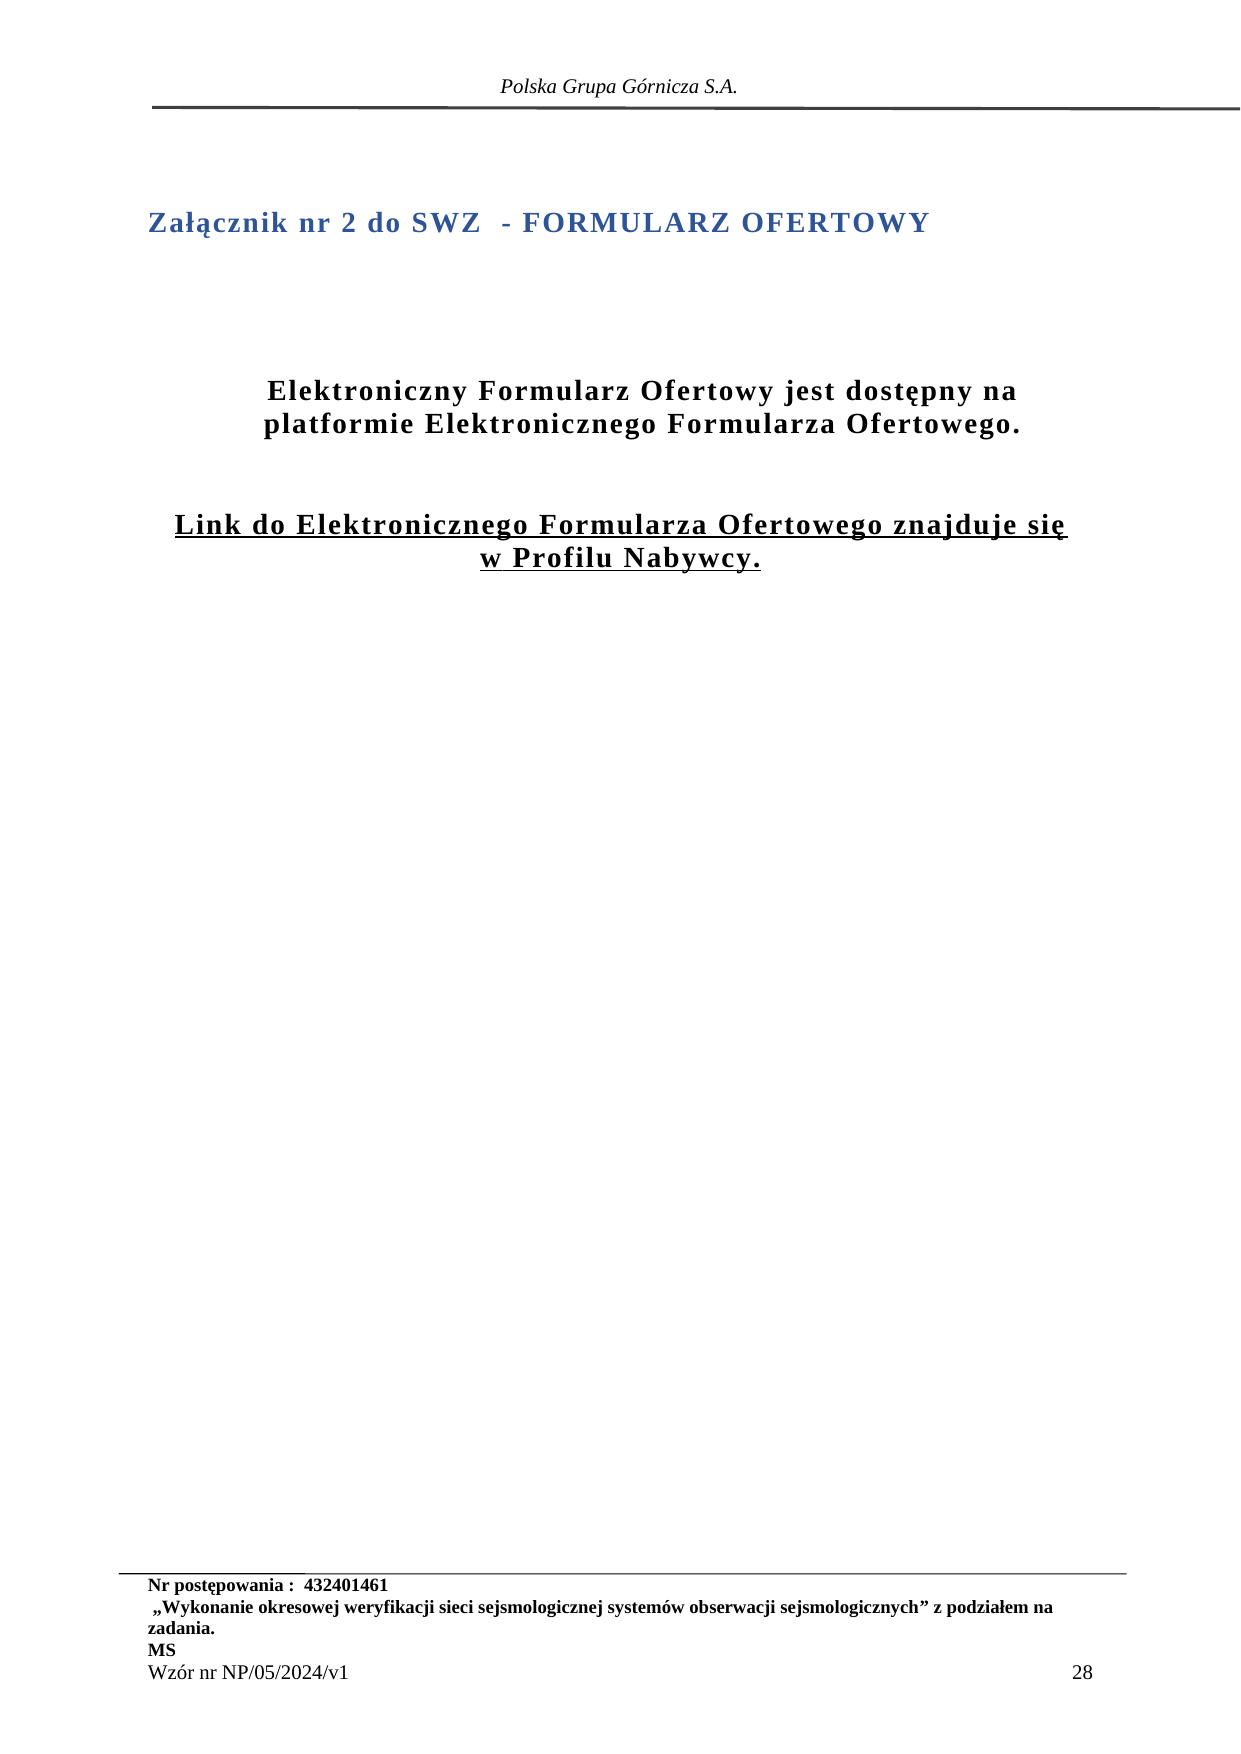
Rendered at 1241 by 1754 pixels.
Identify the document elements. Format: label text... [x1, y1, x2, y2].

text Link do Elektronicznego Formularza Ofertowego znajduje się w Profilu Nabywcy. [148, 507, 1093, 574]
text Załącznik nr 2 do SWZ - FORMULARZ OFERTOWY [148, 205, 1093, 239]
text Elektroniczny Formularz Ofertowy jest dostępny na platformie Elektronicznego Formularza Ofertowego. [192, 373, 1093, 440]
